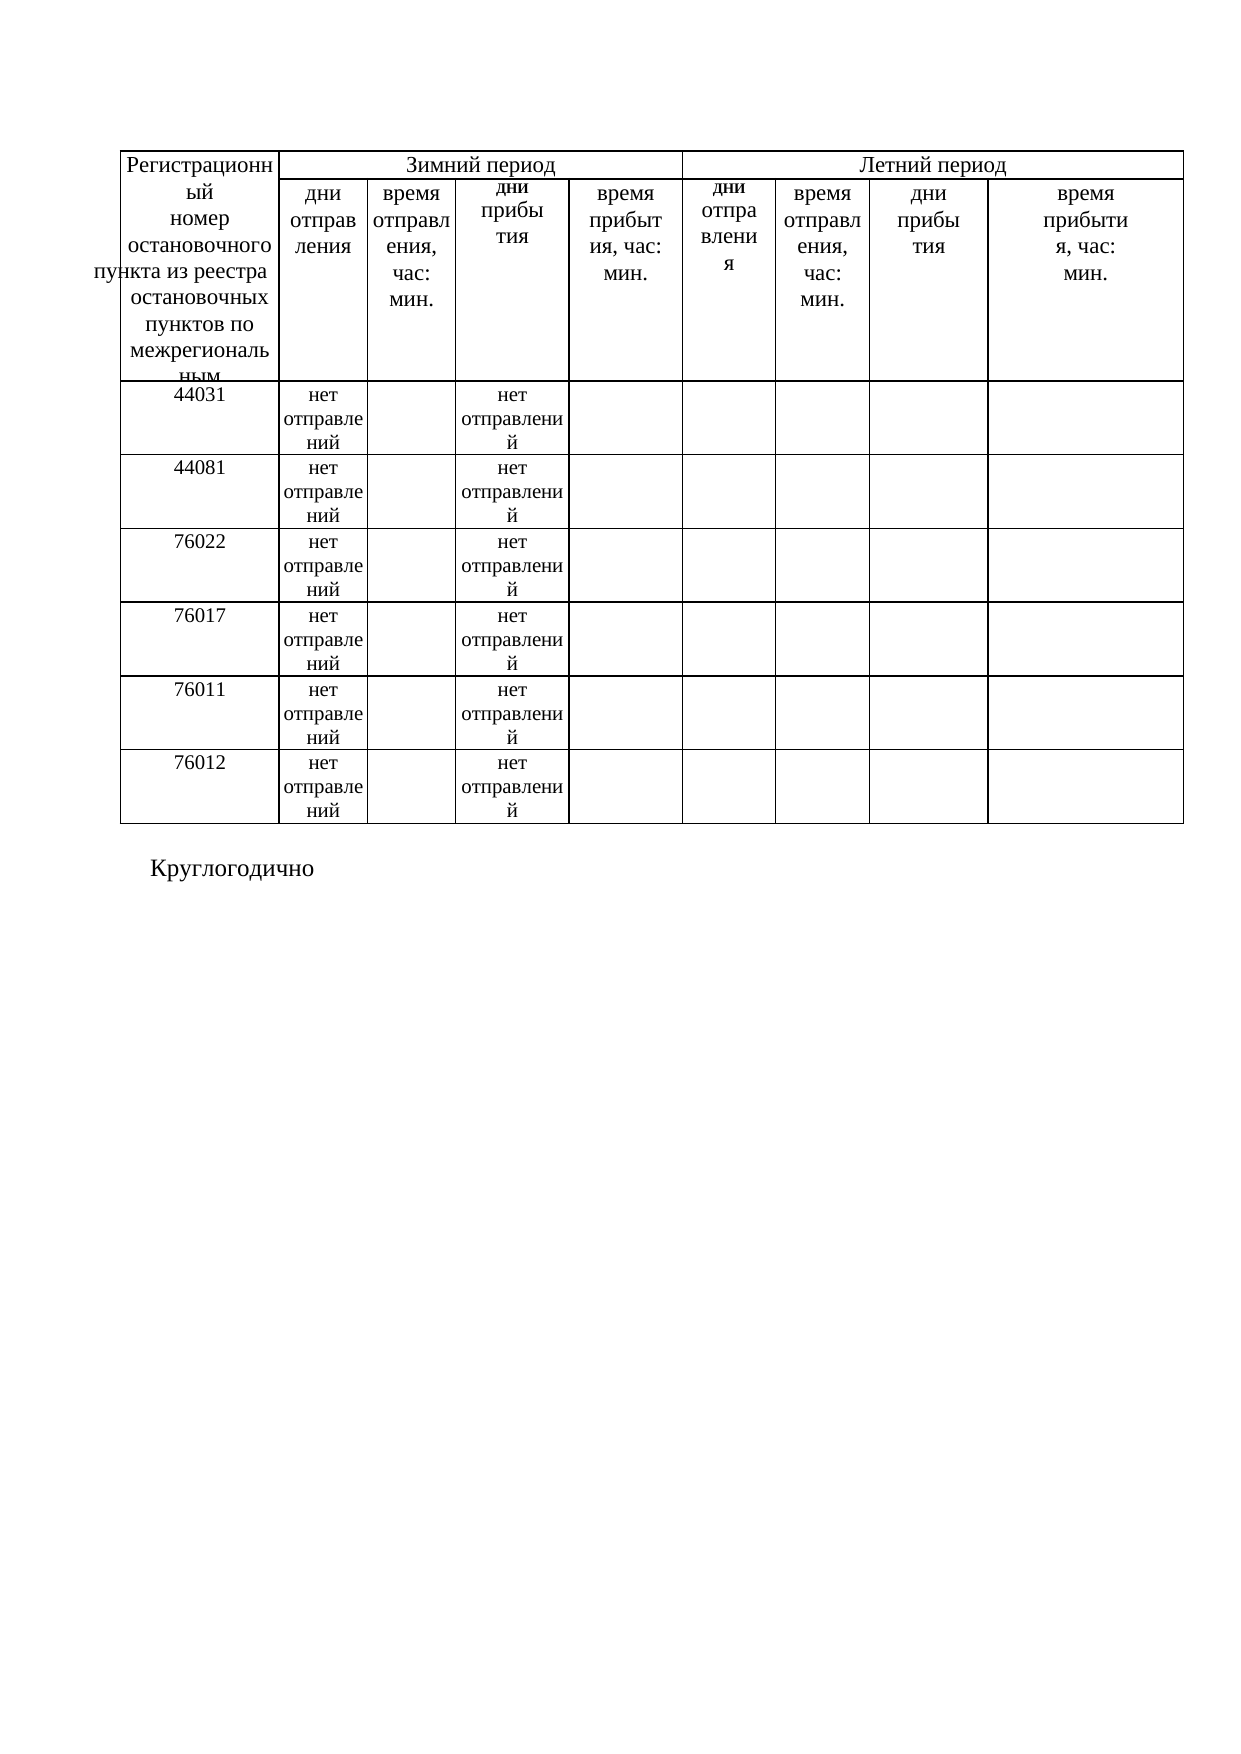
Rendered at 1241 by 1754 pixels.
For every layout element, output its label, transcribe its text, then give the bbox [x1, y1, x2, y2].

table_cell [776, 603, 869, 675]
table_cell [989, 603, 1183, 675]
table_cell [683, 750, 775, 822]
table_cell [870, 603, 987, 675]
table_cell [570, 382, 682, 454]
text Круглогодично [150, 853, 1090, 882]
table_cell [570, 529, 682, 601]
table_cell [683, 677, 775, 749]
table_cell [368, 603, 455, 675]
table_cell [368, 455, 455, 527]
table_cell 76011 [121, 677, 278, 749]
table_cell [368, 677, 455, 749]
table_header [121, 152, 278, 380]
table_cell дни отправ ления [280, 180, 367, 380]
table_cell [870, 677, 987, 749]
table_cell нет отправлений [456, 382, 568, 454]
table_cell нет отправлений [280, 529, 367, 601]
table_cell нет отправлений [280, 750, 367, 822]
table_cell [989, 382, 1183, 454]
table_cell нет отправлений [456, 603, 568, 675]
table_cell время отправл ения, час: мин. [368, 180, 455, 380]
table_cell нет отправлений [280, 455, 367, 527]
table_cell ДНИ прибы тия [456, 180, 568, 380]
table_cell [870, 750, 987, 822]
table_cell [989, 677, 1183, 749]
table_cell нет отправлений [456, 677, 568, 749]
table_cell [683, 603, 775, 675]
table_cell [570, 750, 682, 822]
table_cell нет отправлений [280, 603, 367, 675]
table_cell [776, 677, 869, 749]
table_cell [870, 382, 987, 454]
table_cell [368, 529, 455, 601]
table_cell [683, 455, 775, 527]
table_cell [683, 382, 775, 454]
table_cell нет отправлений [280, 382, 367, 454]
table_cell [776, 750, 869, 822]
table_cell [870, 455, 987, 527]
table_cell 76022 [121, 529, 278, 601]
table_cell [570, 455, 682, 527]
table_cell 76012 [121, 750, 278, 822]
table_cell [989, 455, 1183, 527]
table_cell нет отправлений [280, 677, 367, 749]
table_header Летний период [683, 152, 1183, 178]
table_cell [570, 677, 682, 749]
table_cell [570, 603, 682, 675]
table_cell [368, 750, 455, 822]
table_cell [368, 382, 455, 454]
table_cell нет отправлений [456, 750, 568, 822]
table_cell время отправл ения, час: мин. [776, 180, 869, 380]
table_cell 44081 [121, 455, 278, 527]
table_cell [776, 529, 869, 601]
table_cell время прибыти я, час: мин. [989, 180, 1183, 380]
table_cell 76017 [121, 603, 278, 675]
table_cell нет отправлений [456, 455, 568, 527]
table_cell дни прибы тия [870, 180, 987, 380]
table_cell 44031 [121, 382, 278, 454]
table_cell [870, 529, 987, 601]
table_cell [989, 529, 1183, 601]
table_cell ДНИ отпра влени я [683, 180, 775, 380]
table_header Зимний период [280, 152, 682, 178]
table_cell [776, 382, 869, 454]
table_cell нет отправлений [456, 529, 568, 601]
table_cell [683, 529, 775, 601]
table_cell время прибыт ия, час: мин. [570, 180, 682, 380]
table_cell [989, 750, 1183, 822]
table_cell [776, 455, 869, 527]
